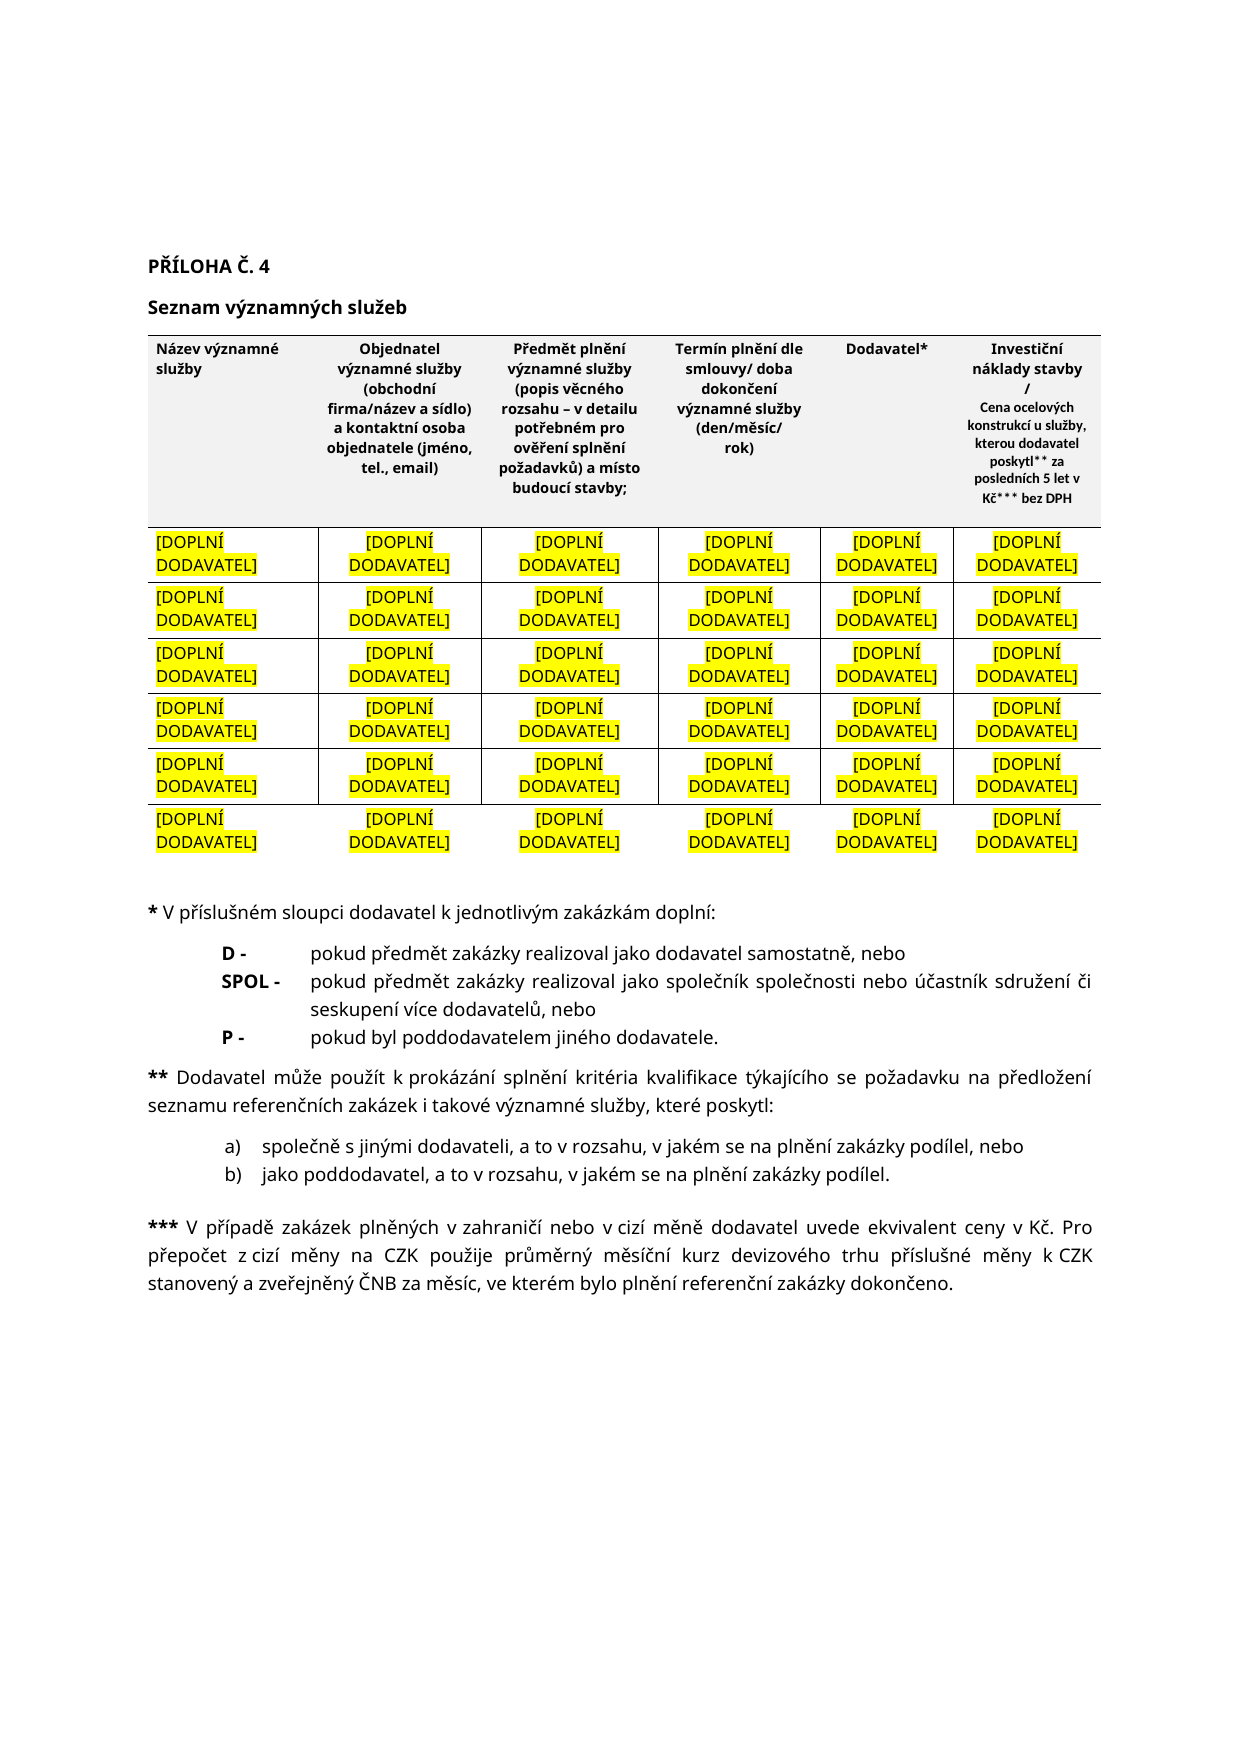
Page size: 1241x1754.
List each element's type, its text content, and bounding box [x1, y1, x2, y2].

table_cell [DOPLNÍ DODAVATEL] [148, 694, 318, 748]
table_header Dodavatel* [820, 336, 953, 527]
table_cell [DOPLNÍ DODAVATEL] [954, 639, 1101, 693]
table_cell [DOPLNÍ DODAVATEL] [659, 583, 820, 637]
text P - pokud byl poddodavatelem jiného dodavatele. [221, 1024, 1093, 1050]
text * V příslušném sloupci dodavatel k jednotlivým zakázkám doplní: [148, 899, 1093, 925]
table_cell [DOPLNÍ DODAVATEL] [659, 694, 820, 748]
text *** V případě zakázek plněných v zahraničí nebo v cizí měně dodavatel uvede ekvivalent ceny v Kč. Pro přepočet z cizí měny na CZK použije průměrný měsíční kurz devizového trhu příslušné měny k CZK stanovený a zveřejněný ČNB za měsíc, ve kterém bylo plnění referenční zakázky dokončeno. [148, 1214, 1093, 1296]
table_cell [DOPLNÍ DODAVATEL] [954, 583, 1101, 637]
table_header Název významné služby [148, 336, 318, 527]
table_cell [DOPLNÍ DODAVATEL] [319, 694, 481, 748]
table_cell [DOPLNÍ DODAVATEL] [148, 639, 318, 693]
table_cell [DOPLNÍ DODAVATEL] [148, 805, 318, 859]
table_cell [DOPLNÍ DODAVATEL] [482, 583, 658, 637]
text D - pokud předmět zakázky realizoval jako dodavatel samostatně, nebo [221, 940, 1093, 966]
list společně s jinými dodavateli, a to v rozsahu, v jakém se na plnění zakázky podílel, nebo [224, 1133, 1093, 1159]
table_cell [DOPLNÍ DODAVATEL] [319, 639, 481, 693]
text SPOL - pokud předmět zakázky realizoval jako společník společnosti nebo účastník sdružení či seskupení více dodavatelů, nebo [221, 968, 1093, 1022]
table_cell [DOPLNÍ DODAVATEL] [481, 805, 658, 859]
table_cell [DOPLNÍ DODAVATEL] [319, 528, 481, 582]
table_cell [DOPLNÍ DODAVATEL] [148, 749, 318, 804]
table_cell [DOPLNÍ DODAVATEL] [820, 805, 953, 859]
table_cell [DOPLNÍ DODAVATEL] [821, 639, 953, 693]
text ** Dodavatel může použít k prokázání splnění kritéria kvalifikace týkajícího se požadavku na předložení seznamu referenčních zakázek i takové významné služby, které poskytl: [148, 1065, 1093, 1118]
table_cell [DOPLNÍ DODAVATEL] [658, 805, 820, 859]
table_cell [DOPLNÍ DODAVATEL] [482, 749, 658, 804]
text Příloha č. 4 [148, 254, 1093, 279]
table_cell [DOPLNÍ DODAVATEL] [954, 528, 1101, 582]
table_cell [DOPLNÍ DODAVATEL] [954, 749, 1101, 804]
table_header Termín plnění dle smlouvy/ doba dokončení významné služby (den/měsíc/ rok) [658, 336, 820, 527]
table_cell [DOPLNÍ DODAVATEL] [318, 805, 481, 859]
table_header Investiční náklady stavby / Cena ocelových konstrukcí u služby, kterou dodavatel poskytl** za posledních 5 let v Kč*** bez DPH [953, 336, 1101, 527]
table_cell [DOPLNÍ DODAVATEL] [659, 749, 820, 804]
table_header Objednatel významné služby (obchodní firma/název a sídlo) a kontaktní osoba objednatele (jméno, tel., email) [318, 336, 481, 527]
table_cell [DOPLNÍ DODAVATEL] [821, 583, 953, 637]
table_cell [DOPLNÍ DODAVATEL] [659, 528, 820, 582]
table_cell [DOPLNÍ DODAVATEL] [482, 528, 658, 582]
table_cell [DOPLNÍ DODAVATEL] [148, 583, 318, 637]
table_cell [DOPLNÍ DODAVATEL] [319, 583, 481, 637]
table_cell [DOPLNÍ DODAVATEL] [659, 639, 820, 693]
table_cell [DOPLNÍ DODAVATEL] [954, 694, 1101, 748]
table_cell [DOPLNÍ DODAVATEL] [482, 639, 658, 693]
table_cell [DOPLNÍ DODAVATEL] [953, 805, 1101, 859]
table_cell [DOPLNÍ DODAVATEL] [821, 528, 953, 582]
table_cell [DOPLNÍ DODAVATEL] [319, 749, 481, 804]
table_cell [DOPLNÍ DODAVATEL] [821, 749, 953, 804]
list jako poddodavatel, a to v rozsahu, v jakém se na plnění zakázky podílel. [224, 1161, 1093, 1187]
table_cell [DOPLNÍ DODAVATEL] [148, 528, 318, 582]
text Seznam významných služeb [148, 294, 1093, 320]
table_cell [DOPLNÍ DODAVATEL] [482, 694, 658, 748]
table_header Předmět plnění významné služby (popis věcného rozsahu – v detailu potřebném pro ověření splnění požadavků) a místo budoucí stavby; [481, 336, 658, 527]
table_cell [DOPLNÍ DODAVATEL] [821, 694, 953, 748]
